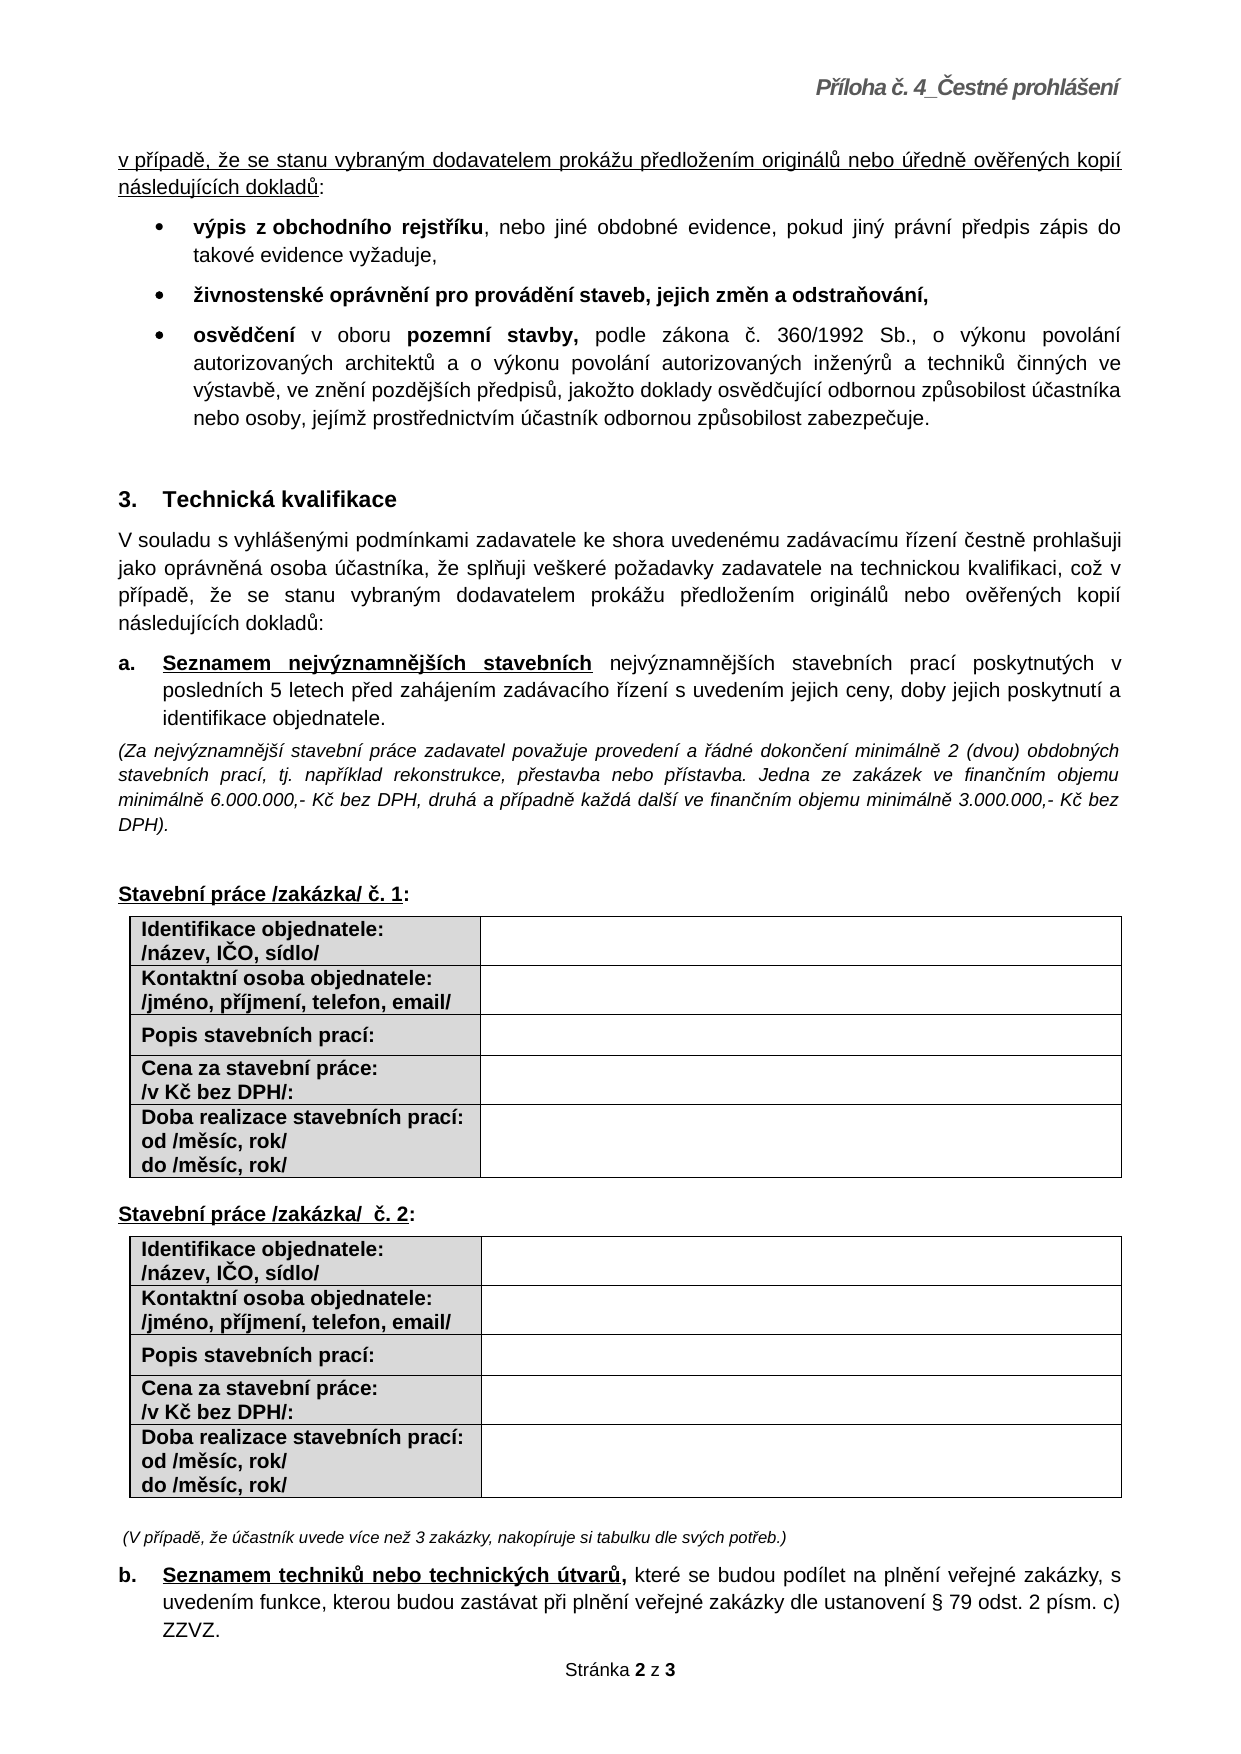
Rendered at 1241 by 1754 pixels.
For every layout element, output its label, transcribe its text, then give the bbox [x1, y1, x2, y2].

text (V případě, že účastník uvede více než 3 zakázky, nakopíruje si tabulku dle svých potřeb.) [118, 1528, 1122, 1547]
table_header [482, 1237, 1121, 1285]
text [118, 148, 1122, 169]
table_cell [481, 1015, 1121, 1055]
table_header [481, 917, 1121, 965]
text (Za nejvýznamnější stavební práce zadavatel považuje provedení a řádné dokončení minimálně 2 (dvou) obdobných stavebních prací, tj. například rekonstrukce, přestavba nebo přístavba. Jedna ze zakázek ve finančním objemu minimálně 6.000.000,- Kč bez DPH, druhá a případně každá další ve finančním objemu minimálně 3.000.000,- Kč bez DPH). [118, 739, 1122, 835]
table_cell Doba realizace stavebních prací: od /měsíc, rok/ do /měsíc, rok/ [131, 1425, 481, 1497]
subtitle Stavební práce /zakázka/ č. 1: [118, 882, 1122, 906]
table_header Identifikace objednatele: /název, IČO, sídlo/ [131, 917, 480, 965]
table_cell [481, 966, 1121, 1014]
table_cell [482, 1376, 1121, 1424]
table_cell Popis stavebních prací: [131, 1015, 480, 1055]
list Seznamem nejvýznamnějších stavebních nejvýznamnějších stavebních prací poskytnutých v posledních 5 letech před zahájením zadávacího řízení s uvedením jejich ceny, doby jejich poskytnutí a identifikace objednatele. [118, 651, 1122, 730]
subtitle Stavební práce /zakázka/ č. 2: [118, 1202, 1122, 1226]
table_cell Cena za stavební práce: /v Kč bez DPH/: [131, 1376, 481, 1424]
list osvědčení v oboru pozemní stavby, podle zákona č. 360/1992 Sb., o výkonu povolání autorizovaných architektů a o výkonu povolání autorizovaných inženýrů a techniků činných ve výstavbě, ve znění pozdějších předpisů, jakožto doklady osvědčující odbornou způsobilost účastníka nebo osoby, jejímž prostřednictvím účastník odbornou způsobilost zabezpečuje. [156, 323, 1122, 429]
text V souladu s vyhlášenými podmínkami zadavatele ke shora uvedenému zadávacímu řízení čestně prohlašuji jako oprávněná osoba účastníka, že splňuji veškeré požadavky zadavatele na technickou kvalifikaci, což v případě, že se stanu vybraným dodavatelem prokážu předložením originálů nebo ověřených kopií následujících dokladů: [118, 528, 1122, 635]
table_header Identifikace objednatele: /název, IČO, sídlo/ [131, 1237, 481, 1285]
table_cell Doba realizace stavebních prací: od /měsíc, rok/ do /měsíc, rok/ [131, 1105, 480, 1177]
table_cell Popis stavebních prací: [131, 1335, 481, 1375]
table_cell [481, 1056, 1121, 1104]
table_cell Cena za stavební práce: /v Kč bez DPH/: [131, 1056, 480, 1104]
table_cell [481, 1105, 1121, 1177]
table_cell Kontaktní osoba objednatele: /jméno, příjmení, telefon, email/ [131, 1286, 481, 1334]
list živnostenské oprávnění pro provádění staveb, jejich změn a odstraňování, [156, 283, 1122, 307]
table_cell [482, 1335, 1121, 1375]
list výpis z obchodního rejstříku, nebo jiné obdobné evidence, pokud jiný právní předpis zápis do takové evidence vyžaduje, [156, 215, 1122, 267]
table_cell [482, 1425, 1121, 1497]
subtitle Technická kvalifikace [118, 486, 1122, 512]
table_cell [482, 1286, 1121, 1334]
list Seznamem techniků nebo technických útvarů, které se budou podílet na plnění veřejné zakázky, s uvedením funkce, kterou budou zastávat při plnění veřejné zakázky dle ustanovení § 79 odst. 2 písm. c) ZZVZ. [118, 1562, 1122, 1641]
table_cell Kontaktní osoba objednatele: /jméno, příjmení, telefon, email/ [131, 966, 480, 1014]
